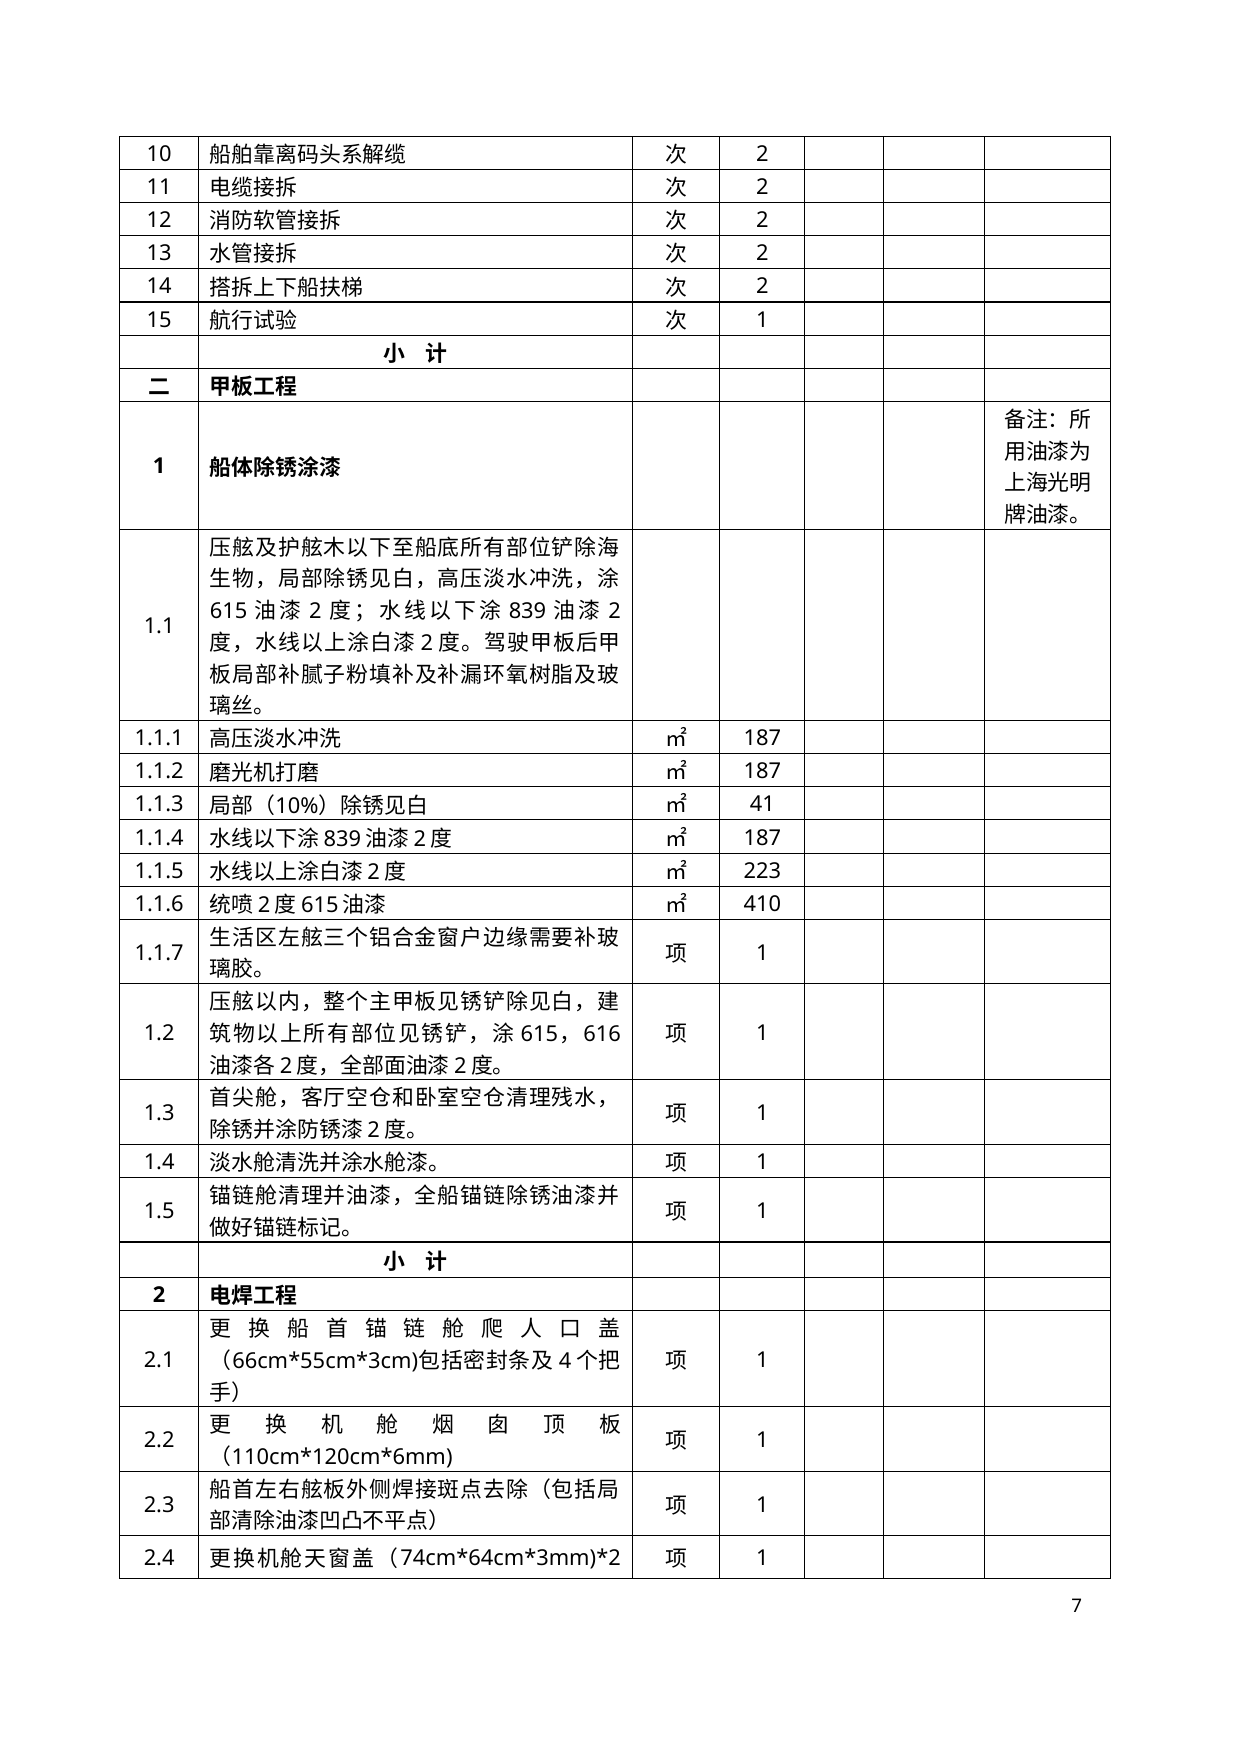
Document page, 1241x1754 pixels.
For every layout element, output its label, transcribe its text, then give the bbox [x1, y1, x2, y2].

table_cell [884, 754, 984, 786]
table_cell 电焊工程 [199, 1278, 632, 1310]
table_cell 磨光机打磨 [199, 754, 632, 786]
table_cell 船首左右舷板外侧焊接斑点去除（包括局部清除油漆凹凸不平点） [199, 1472, 632, 1535]
table_cell [884, 1145, 984, 1177]
table_cell [985, 1311, 1110, 1406]
table_cell [805, 1178, 883, 1241]
table_cell 电缆接拆 [199, 170, 632, 202]
table_cell 1 [720, 920, 804, 983]
table_cell 15 [120, 303, 198, 334]
table_cell 41 [720, 787, 804, 819]
table_cell 高压淡水冲洗 [199, 721, 632, 753]
table_cell [805, 1278, 883, 1310]
table_cell [985, 137, 1110, 169]
table_cell [985, 787, 1110, 819]
table_cell [884, 1311, 984, 1406]
table_cell 统喷2度615油漆 [199, 887, 632, 919]
table_cell [120, 1243, 198, 1277]
table_cell [805, 787, 883, 819]
table_cell 12 [120, 203, 198, 235]
table_cell [985, 820, 1110, 852]
table_cell 二 [120, 369, 198, 401]
table_cell [884, 369, 984, 401]
table_cell [805, 1407, 883, 1471]
table_cell [720, 402, 804, 529]
table_cell 2.3 [120, 1472, 198, 1535]
table_cell [884, 887, 984, 919]
table_cell 2.4 [120, 1536, 198, 1578]
table_cell 1.1.1 [120, 721, 198, 753]
table_cell [884, 170, 984, 202]
table_cell 更换船首锚链舱爬人口盖（66cm*55cm*3cm)包括密封条及4个把手） [199, 1311, 632, 1406]
table_cell 次 [633, 236, 719, 268]
table_cell [805, 236, 883, 268]
table_cell [985, 369, 1110, 401]
table_cell [805, 303, 883, 334]
table_cell [805, 754, 883, 786]
table_cell 水管接拆 [199, 236, 632, 268]
table_cell 压舷及护舷木以下至船底所有部位铲除海生物，局部除锈见白，高压淡水冲洗，涂615油漆2度；水线以下涂839油漆2度，水线以上涂白漆2度。驾驶甲板后甲板局部补腻子粉填补及补漏环氧树脂及玻璃丝。 [199, 530, 632, 720]
table_cell 小 计 [199, 1243, 632, 1277]
table_cell [985, 530, 1110, 720]
table_cell 小 计 [199, 336, 632, 368]
table_cell [805, 984, 883, 1079]
table_cell [805, 269, 883, 301]
table_cell [805, 137, 883, 169]
table_cell [805, 170, 883, 202]
table_cell 1 [720, 1311, 804, 1406]
table_cell [805, 1080, 883, 1144]
table_cell 1 [720, 1145, 804, 1177]
table_cell [884, 984, 984, 1079]
table_cell [884, 1243, 984, 1277]
table_cell 搭拆上下船扶梯 [199, 269, 632, 301]
table_cell [985, 1407, 1110, 1471]
table_cell ㎡ [633, 854, 719, 886]
table_cell 2.1 [120, 1311, 198, 1406]
table_cell [720, 1278, 804, 1310]
table_cell 项 [633, 1178, 719, 1241]
table_cell 水线以上涂白漆2度 [199, 854, 632, 886]
table_cell 项 [633, 1407, 719, 1471]
table_cell 1.4 [120, 1145, 198, 1177]
table_cell 1.1.6 [120, 887, 198, 919]
table_cell ㎡ [633, 721, 719, 753]
table_cell [884, 721, 984, 753]
table_cell 1.1.7 [120, 920, 198, 983]
table_cell 1 [720, 1536, 804, 1578]
table_cell [633, 336, 719, 368]
table_cell 1 [720, 984, 804, 1079]
table_cell [884, 820, 984, 852]
table_cell 消防软管接拆 [199, 203, 632, 235]
table_cell [985, 854, 1110, 886]
table_cell [633, 530, 719, 720]
table_cell 水线以下涂839油漆2度 [199, 820, 632, 852]
table_cell 1.2 [120, 984, 198, 1079]
table_cell [985, 170, 1110, 202]
table_cell [884, 137, 984, 169]
table_cell [884, 787, 984, 819]
table_cell [884, 920, 984, 983]
table_cell 甲板工程 [199, 369, 632, 401]
table_cell 1 [720, 1178, 804, 1241]
table_cell 项 [633, 1472, 719, 1535]
table_cell [985, 887, 1110, 919]
table_cell [884, 1407, 984, 1471]
table_cell [805, 854, 883, 886]
table_cell [884, 336, 984, 368]
table_cell [985, 721, 1110, 753]
table_cell 1.1.5 [120, 854, 198, 886]
table_cell 更换机舱烟囱顶板（110cm*120cm*6mm) [199, 1407, 632, 1471]
table_cell [805, 1536, 883, 1578]
table_cell 项 [633, 1080, 719, 1144]
table_cell 局部（10%）除锈见白 [199, 787, 632, 819]
table_cell 2 [720, 269, 804, 301]
table_cell [805, 402, 883, 529]
table_cell [805, 1243, 883, 1277]
table_cell [720, 369, 804, 401]
table_cell [884, 1278, 984, 1310]
table_cell 船舶靠离码头系解缆 [199, 137, 632, 169]
table_cell [720, 1243, 804, 1277]
table_cell [985, 1278, 1110, 1310]
table_cell [985, 920, 1110, 983]
table_cell [884, 269, 984, 301]
table_cell [985, 1472, 1110, 1535]
table_cell 2 [720, 137, 804, 169]
table_cell [985, 203, 1110, 235]
table_cell 船体除锈涂漆 [199, 402, 632, 529]
table_cell 2.2 [120, 1407, 198, 1471]
table_cell 2 [120, 1278, 198, 1310]
table_cell 1.1.2 [120, 754, 198, 786]
table_cell 223 [720, 854, 804, 886]
table_cell [805, 530, 883, 720]
table_cell 187 [720, 721, 804, 753]
table_cell [985, 1080, 1110, 1144]
table_cell [985, 754, 1110, 786]
table_cell 187 [720, 754, 804, 786]
table_cell [720, 530, 804, 720]
table_cell [805, 887, 883, 919]
table_cell 1.5 [120, 1178, 198, 1241]
table_cell 次 [633, 137, 719, 169]
table_cell [633, 1278, 719, 1310]
table_cell ㎡ [633, 787, 719, 819]
table_cell [805, 1311, 883, 1406]
table_cell [884, 1080, 984, 1144]
table_cell [884, 203, 984, 235]
table_cell ㎡ [633, 820, 719, 852]
table_cell [884, 1536, 984, 1578]
table_cell 2 [720, 170, 804, 202]
table_cell [805, 1145, 883, 1177]
table_cell ㎡ [633, 887, 719, 919]
table_cell [985, 336, 1110, 368]
table_cell [884, 236, 984, 268]
table_cell 项 [633, 1311, 719, 1406]
table_cell [805, 820, 883, 852]
table_cell [805, 1472, 883, 1535]
table_cell 项 [633, 1536, 719, 1578]
table_cell [805, 920, 883, 983]
table_cell 次 [633, 269, 719, 301]
table_cell 187 [720, 820, 804, 852]
table_cell [985, 984, 1110, 1079]
table_cell 1.1 [120, 530, 198, 720]
table_cell 项 [633, 920, 719, 983]
table_cell [985, 1145, 1110, 1177]
table_cell 11 [120, 170, 198, 202]
table_cell 次 [633, 303, 719, 334]
table_cell [985, 303, 1110, 334]
table_cell [884, 402, 984, 529]
table_cell 1.1.4 [120, 820, 198, 852]
table_cell 次 [633, 203, 719, 235]
table_cell [884, 303, 984, 334]
table_cell [633, 402, 719, 529]
table_cell [884, 1472, 984, 1535]
table_cell 首尖舱，客厅空仓和卧室空仓清理残水，除锈并涂防锈漆2度。 [199, 1080, 632, 1144]
table_cell [884, 854, 984, 886]
table_cell [120, 336, 198, 368]
table_cell [985, 1178, 1110, 1241]
table_cell 生活区左舷三个铝合金窗户边缘需要补玻璃胶。 [199, 920, 632, 983]
table_cell 1 [720, 1472, 804, 1535]
table_cell 1 [720, 1080, 804, 1144]
table_cell [884, 530, 984, 720]
table_cell [985, 1536, 1110, 1578]
table_cell [805, 369, 883, 401]
table_cell 10 [120, 137, 198, 169]
table_cell 1.3 [120, 1080, 198, 1144]
table_cell 1 [720, 303, 804, 334]
table_cell 1 [120, 402, 198, 529]
table_cell [985, 269, 1110, 301]
table_cell 项 [633, 984, 719, 1079]
table_cell 锚链舱清理并油漆，全船锚链除锈油漆并做好锚链标记。 [199, 1178, 632, 1241]
table_cell [720, 336, 804, 368]
table_cell 项 [633, 1145, 719, 1177]
table_cell 13 [120, 236, 198, 268]
table_cell 淡水舱清洗并涂水舱漆。 [199, 1145, 632, 1177]
table_cell [985, 236, 1110, 268]
table_cell ㎡ [633, 754, 719, 786]
table_cell [985, 1243, 1110, 1277]
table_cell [199, 1536, 632, 1578]
table_cell 备注：所用油漆为上海光明牌油漆。 [985, 402, 1110, 529]
table_cell 2 [720, 236, 804, 268]
table_cell 410 [720, 887, 804, 919]
table_cell [633, 1243, 719, 1277]
table_cell [805, 721, 883, 753]
table_cell 次 [633, 170, 719, 202]
table_cell 14 [120, 269, 198, 301]
table_cell 1 [720, 1407, 804, 1471]
table_cell [805, 203, 883, 235]
table_cell [805, 336, 883, 368]
table_cell [884, 1178, 984, 1241]
table_cell 2 [720, 203, 804, 235]
table_cell 航行试验 [199, 303, 632, 334]
table_cell 1.1.3 [120, 787, 198, 819]
table_cell [633, 369, 719, 401]
table_cell 压舷以内，整个主甲板见锈铲除见白，建筑物以上所有部位见锈铲，涂615，616油漆各2度，全部面油漆2度。 [199, 984, 632, 1079]
